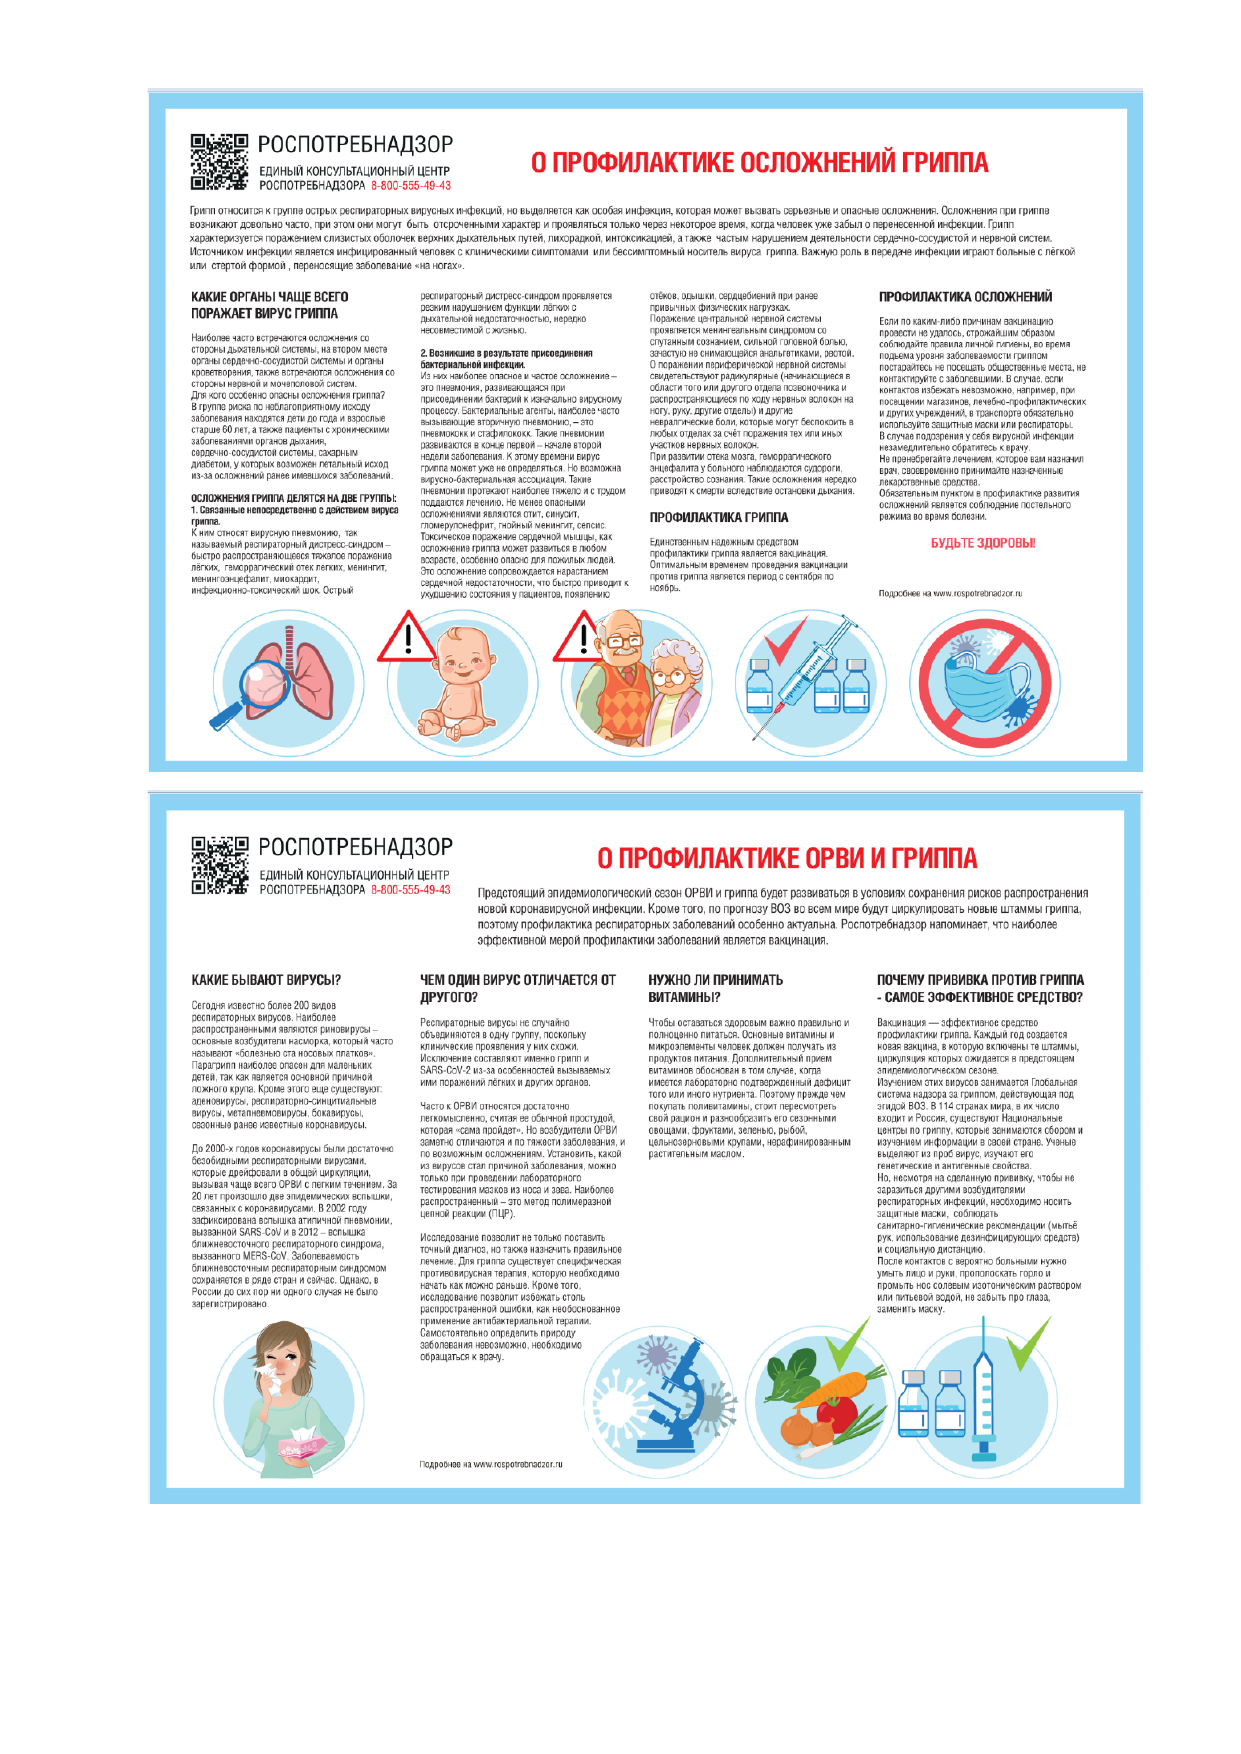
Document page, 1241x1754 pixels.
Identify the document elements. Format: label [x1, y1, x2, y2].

picture [147, 790, 1143, 1504]
picture [147, 88, 1143, 772]
